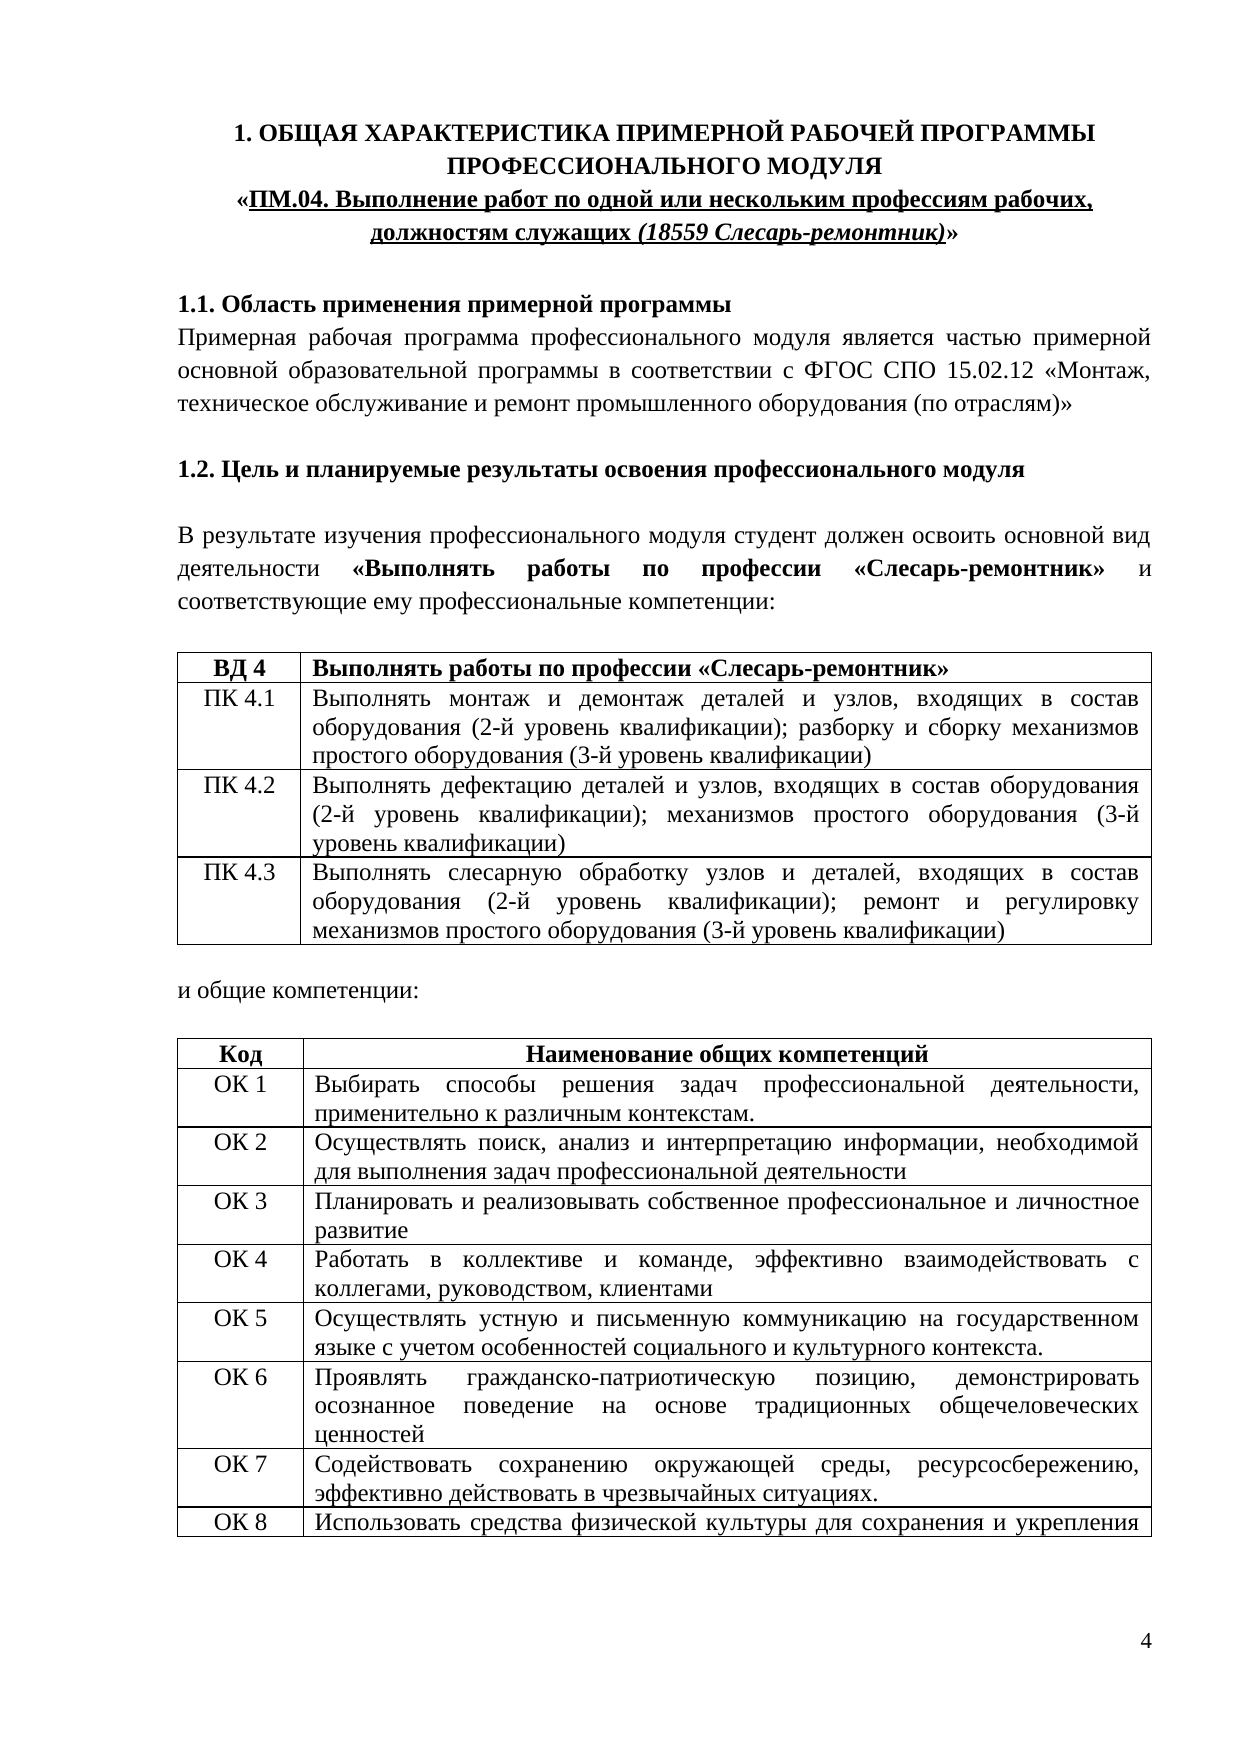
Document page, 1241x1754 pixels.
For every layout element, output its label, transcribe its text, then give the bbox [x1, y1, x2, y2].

text ПРОФЕССИОНАЛЬНОГО МОДУЛЯ [177, 151, 1152, 180]
table_cell ПК 4.3 [178, 858, 300, 944]
table_cell ОК 1 [178, 1069, 303, 1126]
table_cell ОК 2 [178, 1128, 303, 1185]
table_cell Планировать и реализовывать собственное профессиональное и личностное развитие [304, 1186, 1151, 1243]
table_cell Проявлять гражданско-патриотическую позицию, демонстрировать осознанное поведение на основе традиционных общечеловеческих ценностей [304, 1362, 1151, 1448]
table_cell ОК 8 [178, 1508, 303, 1536]
text «ПМ.04. Выполнение работ по одной или нескольким профессиям рабочих, должностям служащих (18559 Слесарь-ремонтник)» [177, 184, 1152, 246]
table_cell Выполнять монтаж и демонтаж деталей и узлов, входящих в состав оборудования (2-й уровень квалификации); разборку и сборку механизмов простого оборудования (3-й уровень квалификации) [301, 683, 1151, 769]
table_cell ПК 4.2 [178, 770, 300, 856]
table_cell ОК 7 [178, 1449, 303, 1506]
table_cell ОК 6 [178, 1362, 303, 1448]
text и общие компетенции: [177, 975, 1152, 1004]
table_cell Содействовать сохранению окружающей среды, ресурсосбережению, эффективно действовать в чрезвычайных ситуациях. [304, 1449, 1151, 1506]
text Примерная рабочая программа профессионального модуля является частью примерной основной образовательной программы в соответствии с ФГОС СПО 15.02.12 «Монтаж, техническое обслуживание и ремонт промышленного оборудования (по отраслям)» [177, 322, 1152, 417]
table_cell Выбирать способы решения задач профессиональной деятельности, применительно к различным контекстам. [304, 1069, 1151, 1126]
table_cell Осуществлять поиск, анализ и интерпретацию информации, необходимой для выполнения задач профессиональной деятельности [304, 1128, 1151, 1185]
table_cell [304, 1508, 1151, 1536]
text 1.1. Область применения примерной программы [177, 289, 1152, 317]
table_cell Выполнять слесарную обработку узлов и деталей, входящих в состав оборудования (2-й уровень квалификации); ремонт и регулировку механизмов простого оборудования (3-й уровень квалификации) [301, 858, 1151, 944]
table_header ВД 4 [178, 653, 300, 682]
table_cell ОК 3 [178, 1186, 303, 1243]
table_header Код [178, 1039, 303, 1068]
table_header Наименование общих компетенций [304, 1039, 1151, 1068]
table_header Выполнять работы по профессии «Слесарь-ремонтник» [301, 653, 1151, 682]
table_cell ПК 4.1 [178, 683, 300, 769]
table_cell Осуществлять устную и письменную коммуникацию на государственном языке с учетом особенностей социального и культурного контекста. [304, 1303, 1151, 1361]
table_cell ОК 4 [178, 1245, 303, 1302]
text 1. ОБЩАЯ ХАРАКТЕРИСТИКА ПРИМЕРНОЙ РАБОЧЕЙ ПРОГРАММЫ [177, 118, 1152, 147]
table_cell ОК 5 [178, 1303, 303, 1361]
table_cell Выполнять дефектацию деталей и узлов, входящих в состав оборудования (2-й уровень квалификации); механизмов простого оборудования (3-й уровень квалификации) [301, 770, 1151, 856]
text В результате изучения профессионального модуля студент должен освоить основной вид деятельности «Выполнять работы по профессии «Слесарь-ремонтник» и соответствующие ему профессиональные компетенции: [177, 520, 1152, 615]
text 1.2. Цель и планируемые результаты освоения профессионального модуля [177, 454, 1152, 483]
table_cell Работать в коллективе и команде, эффективно взаимодействовать с коллегами, руководством, клиентами [304, 1245, 1151, 1302]
